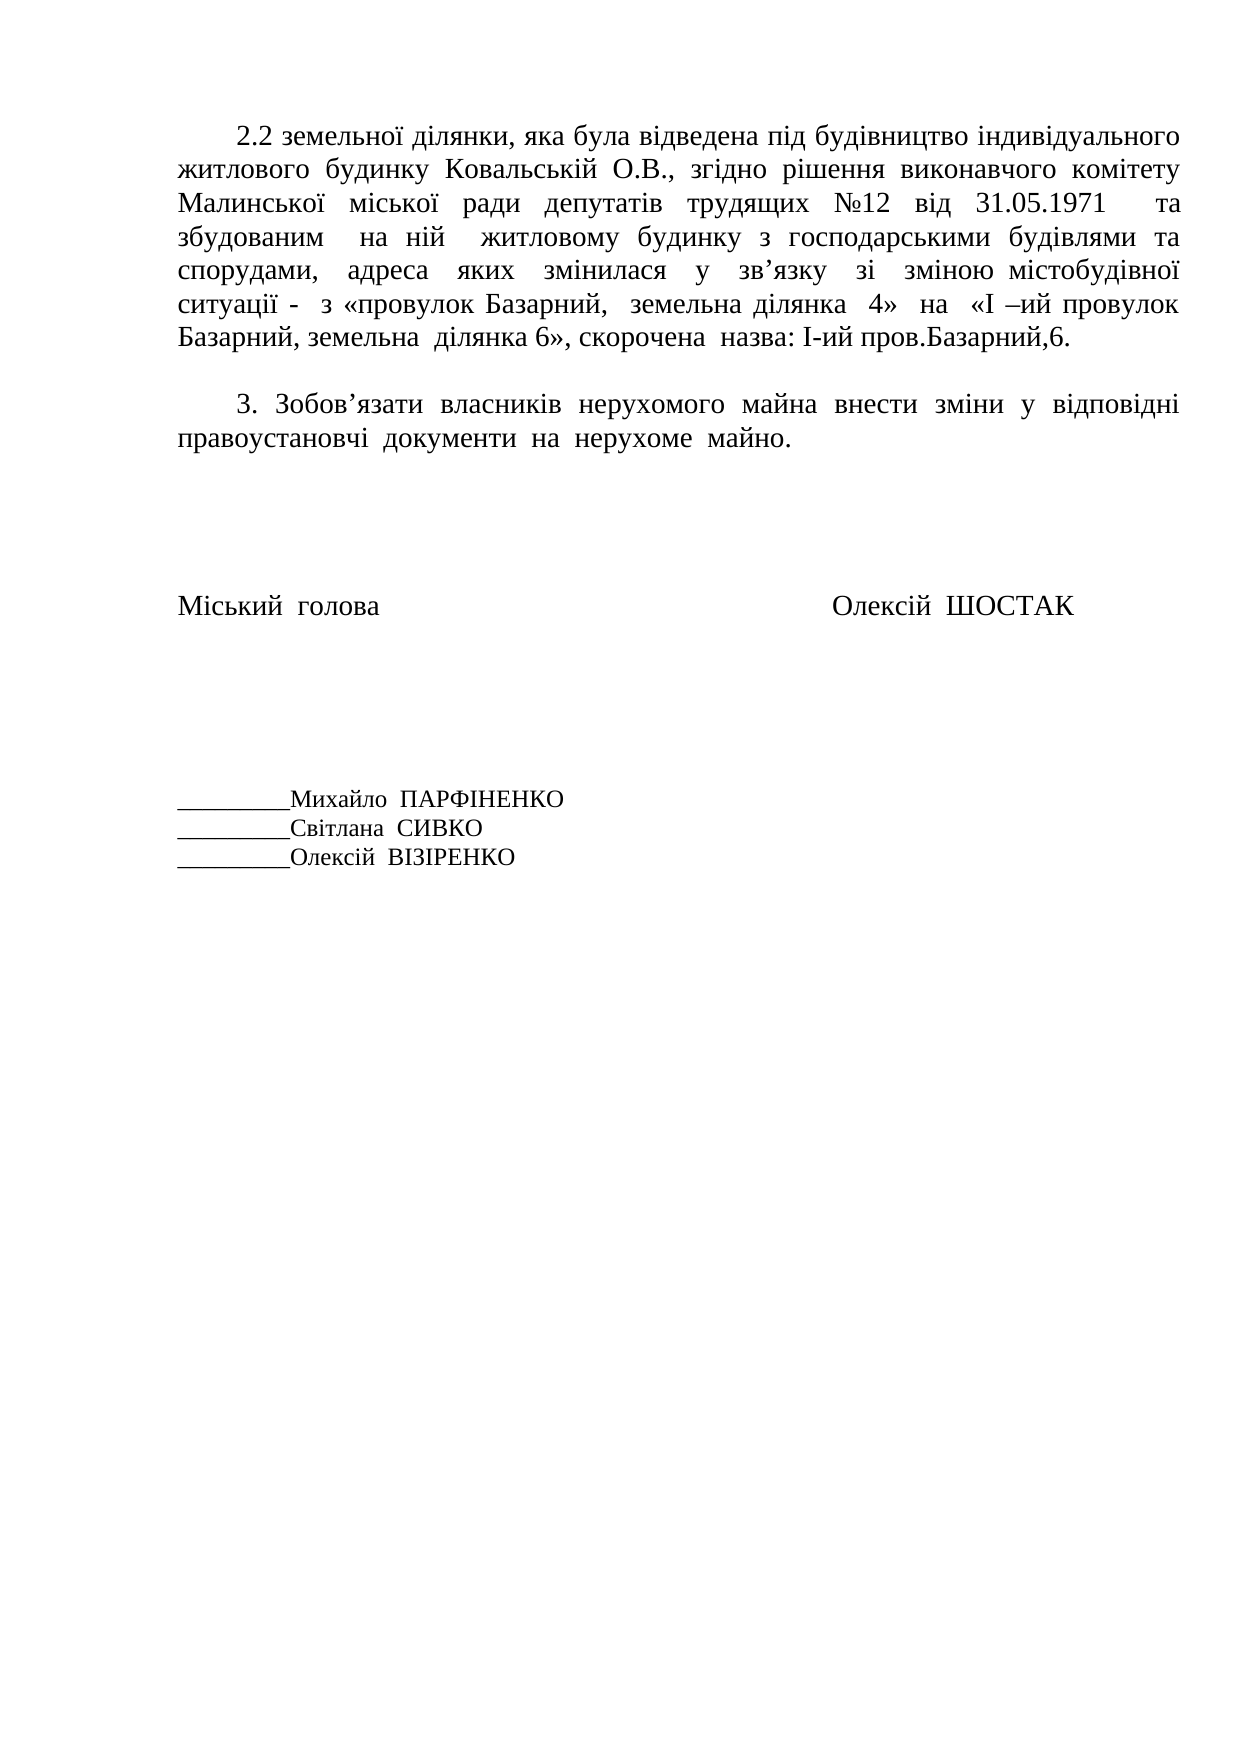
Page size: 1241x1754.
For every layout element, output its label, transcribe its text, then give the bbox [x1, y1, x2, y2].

text 3. Зобов’язати власників нерухомого майна внести зміни у відповідні правоустановчі документи на нерухоме майно. [177, 386, 1181, 453]
text _________Михайло ПАРФІНЕНКО [177, 784, 1181, 813]
text Міський голова Олексій ШОСТАК [177, 588, 1181, 621]
text _________Олексій ВІЗІРЕНКО [177, 842, 1181, 870]
text 2.2 земельної ділянки, яка була відведена під будівництво індивідуального житлового будинку Ковальській О.В., згідно рішення виконавчого комітету Малинської міської ради депутатів трудящих №12 від 31.05.1971 та збудованим на ній житловому будинку з господарськими будівлями та спорудами, адреса яких змінилася у зв’язку зі зміною містобудівної ситуації - з «провулок Базарний, земельна ділянка 4» на «І –ий провулок Базарний, земельна ділянка 6», скорочена назва: І-ий пров.Базарний,6. [177, 118, 1181, 353]
text _________Світлана СИВКО [177, 813, 1181, 842]
